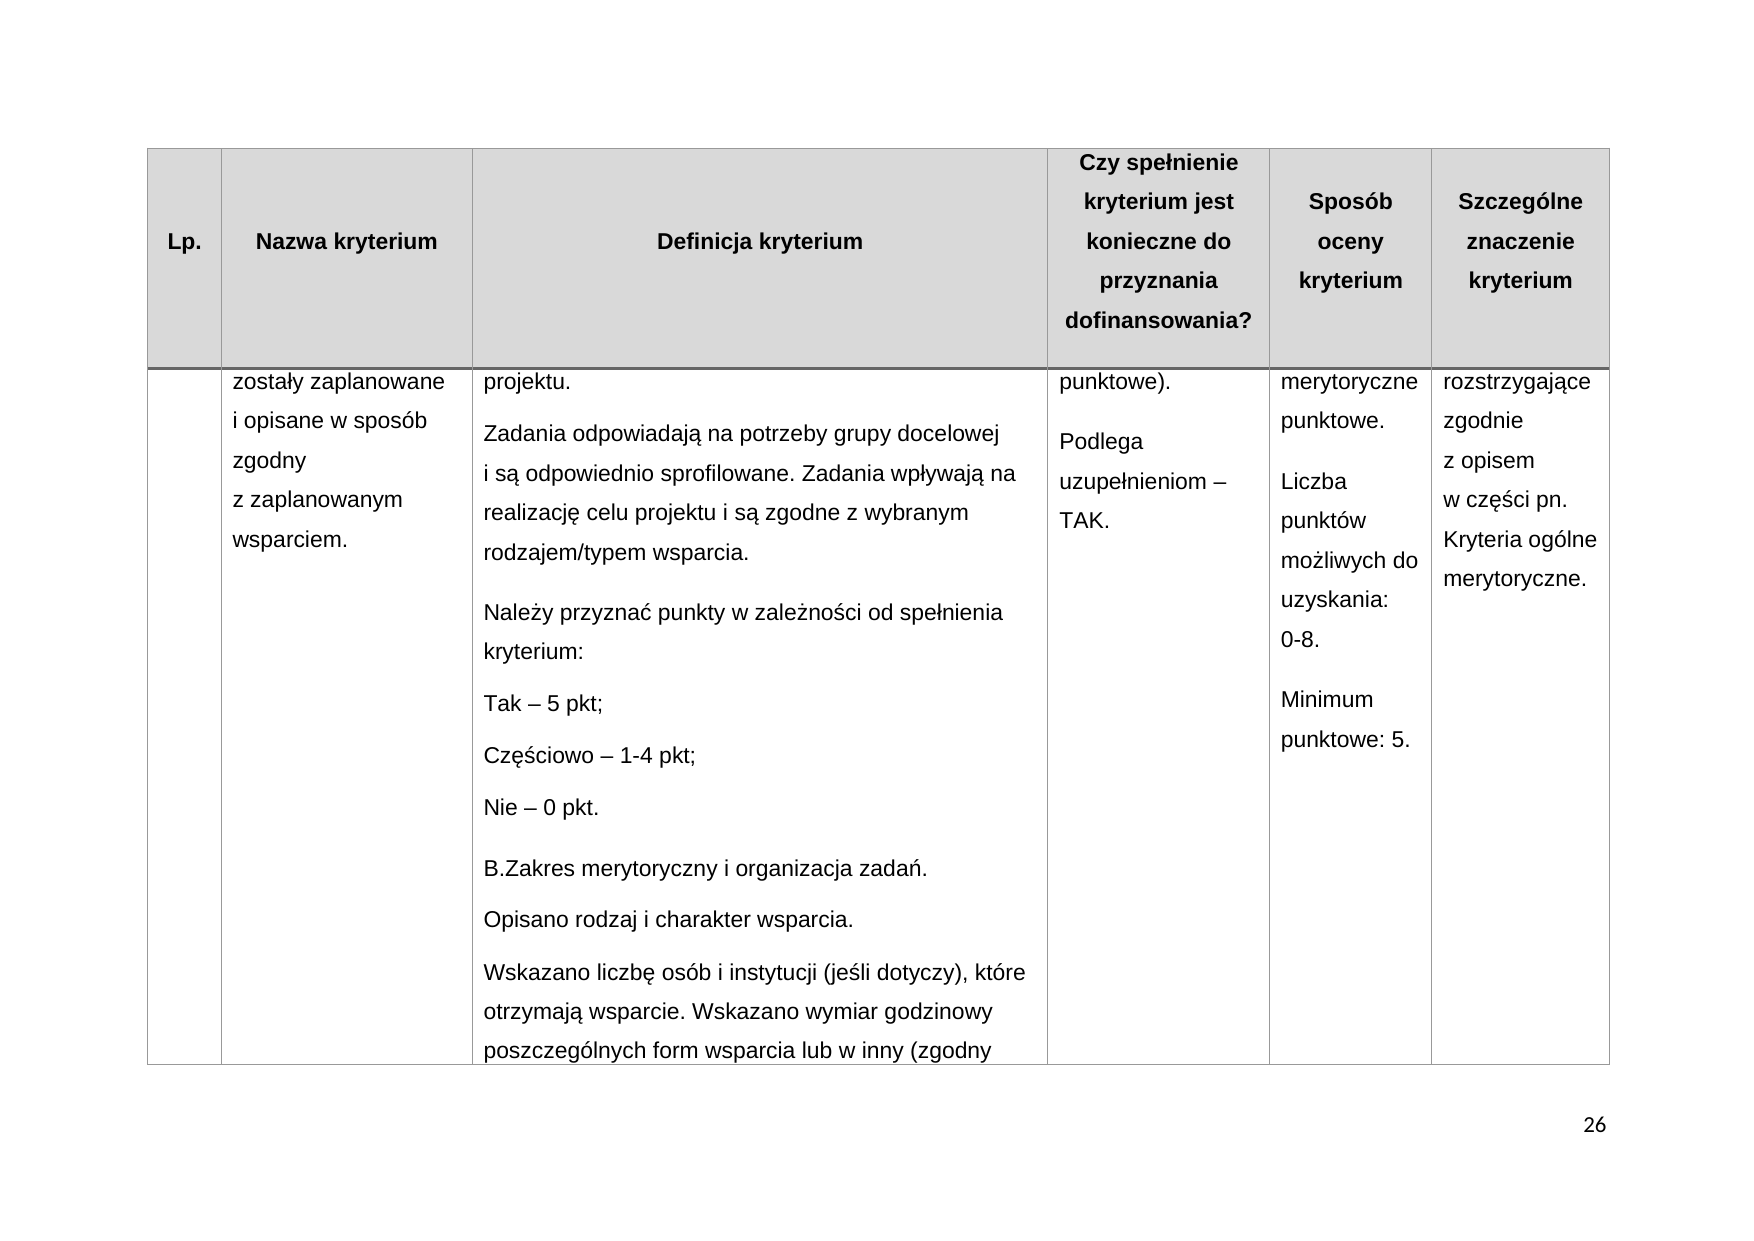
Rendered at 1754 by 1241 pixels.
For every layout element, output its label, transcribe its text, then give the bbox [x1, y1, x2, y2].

table_header Szczególne znaczenie kryterium [1432, 149, 1609, 367]
table_cell Kryterium merytoryczne punktowe. Liczba punktów możliwych do uzyskania: 0-8. Minimum punktowe: 5. [1270, 370, 1431, 1064]
table_header Lp. [148, 149, 221, 367]
table_cell Kryterium rozstrzygające zgodnie z opisem w części pn. Kryteria ogólne merytoryczne. [1432, 370, 1609, 1064]
table_cell Zadania w projekcie zostały zaplanowane i opisane w sposób zgodny z zaplanowanym wsparciem. [222, 370, 472, 1064]
table_header Sposób oceny kryterium [1270, 149, 1431, 367]
table_cell TAK (minimum punktowe). Podlega uzupełnieniom – TAK. [1048, 370, 1269, 1064]
table_cell [148, 370, 221, 1064]
table_header Nazwa kryterium [222, 149, 472, 367]
table_header Definicja kryterium [473, 149, 1047, 367]
table_header Czy spełnienie kryterium jest konieczne do przyznania dofinansowania? [1048, 149, 1269, 367]
